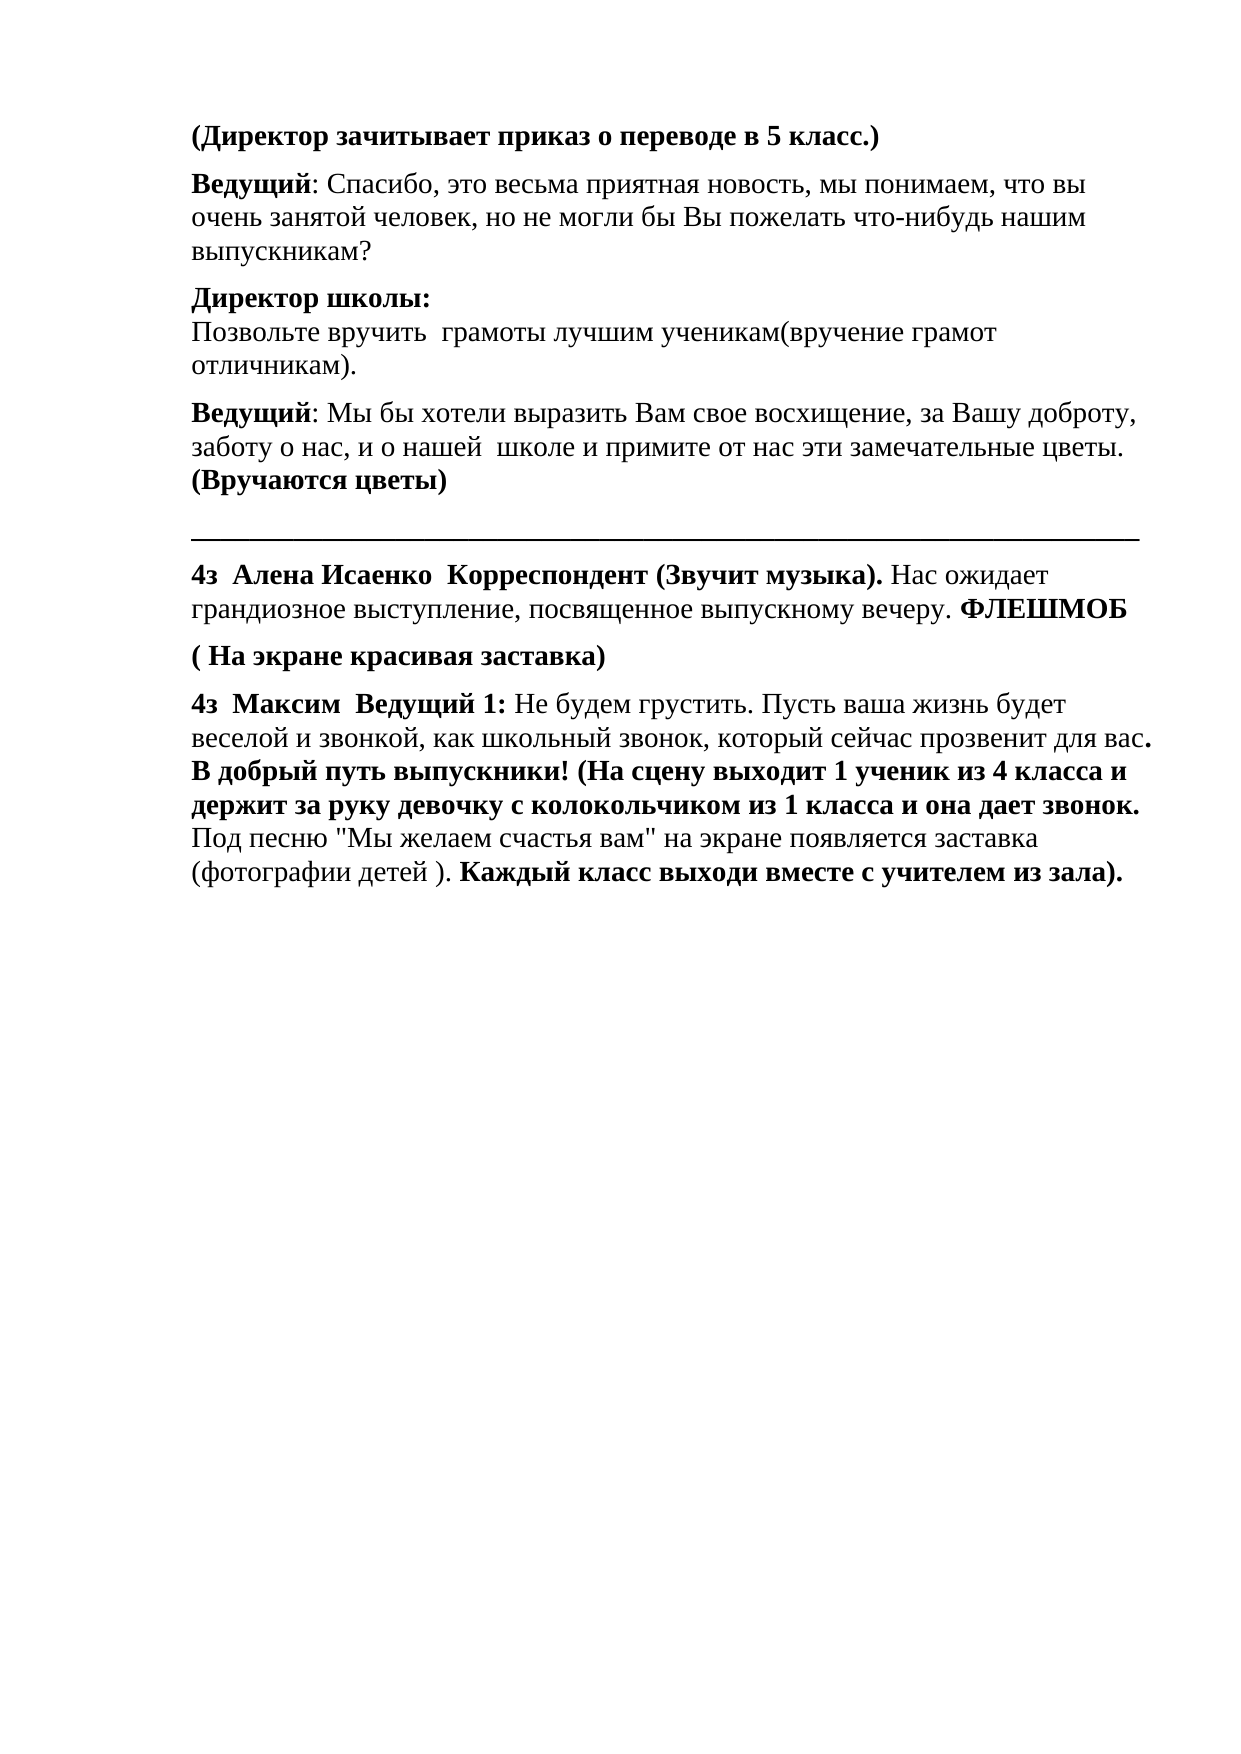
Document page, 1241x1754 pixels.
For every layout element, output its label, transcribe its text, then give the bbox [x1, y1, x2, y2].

text 4з Алена Исаенко Корреспондент (Звучит музыка). Нас ожидает грандиозное выступление, посвященное выпускному вечеру. ФЛЕШМОБ [191, 557, 1152, 624]
text 4з Максим Ведущий 1: Не будем грустить. Пусть ваша жизнь будет веселой и звонкой, как школьный звонок, который сейчас прозвенит для вас. В добрый путь выпускники! (На сцену выходит 1 ученик из 4 класса и держит за руку девочку с колокольчиком из 1 класса и она дает звонок. Под песню "Мы желаем счастья вам" на экране появляется заставка (фотографии детей ). Каждый класс выходи вместе с учителем из зала). [191, 686, 1152, 887]
text Ведущий: Спасибо, это весьма приятная новость, мы понимаем, что вы очень занятой человек, но не могли бы Вы пожелать что-нибудь нашим выпускникам? [191, 166, 1152, 266]
text Директор школы: Позвольте вручить грамоты лучшим ученикам(вручение грамот отличникам). [191, 280, 1152, 381]
text _________________________________________________________________ [191, 510, 1152, 543]
text (Директор зачитывает приказ о переводе в 5 класс.) [191, 118, 1152, 152]
text ( На экране красивая заставка) [191, 638, 1152, 672]
text Ведущий: Мы бы хотели выразить Вам свое восхищение, за Вашу доброту, заботу о нас, и о нашей школе и примите от нас эти замечательные цветы. (Вручаются цветы) [191, 395, 1152, 496]
